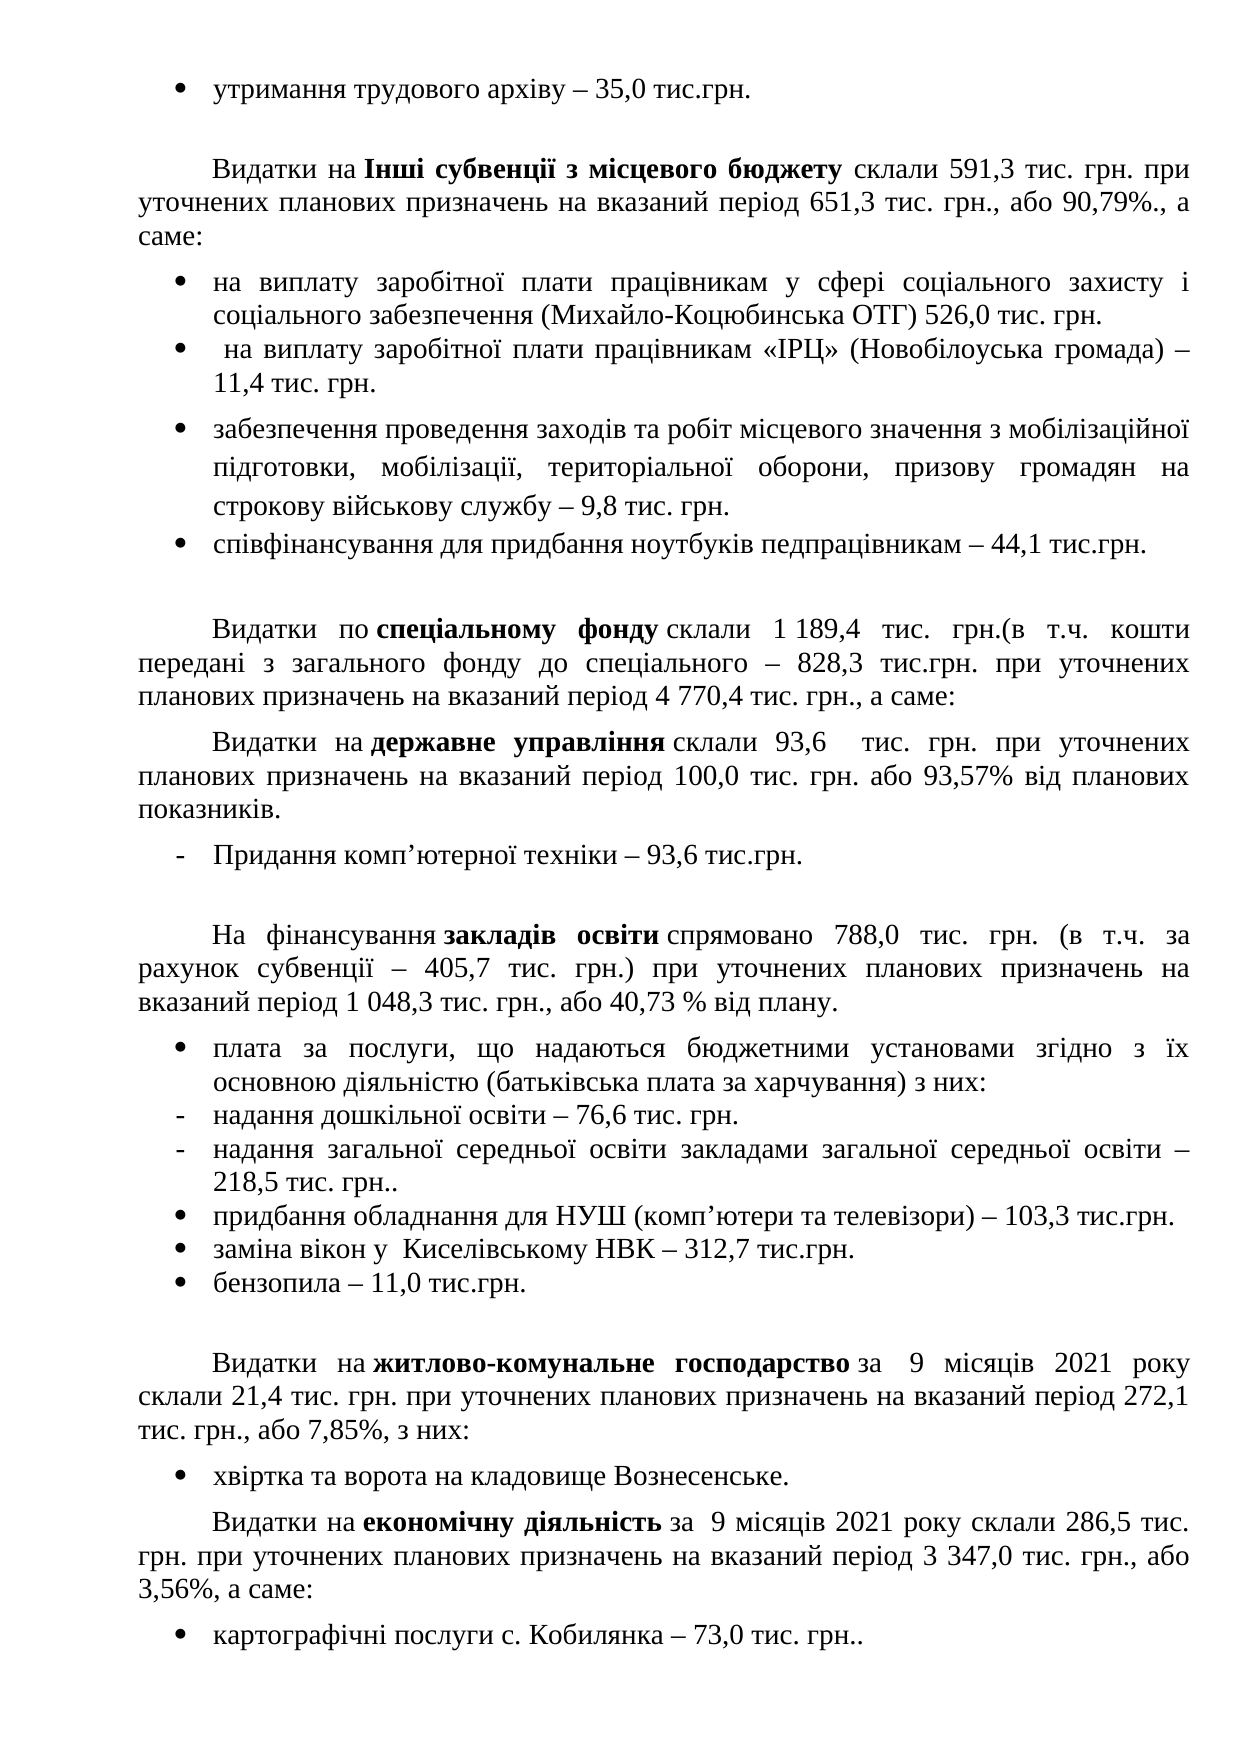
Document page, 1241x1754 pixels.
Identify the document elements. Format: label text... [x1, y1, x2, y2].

list плата за послуги, що надаються бюджетними установами згідно з їх основною діяльністю (батьківська плата за харчування) з них: [175, 1030, 1191, 1097]
list співфінансування для придбання ноутбуків педпрацівникам – 44,1 тис.грн. [175, 526, 1191, 560]
list на виплату заробітної плати працівникам у сфері соціального захисту і соціального забезпечення (Михайло-Коцюбинська ОТГ) 526,0 тис. грн. [175, 264, 1191, 331]
list Видатки на Інші субвенції з місцевого бюджету склали 591,3 тис. грн. при уточнених планових призначень на вказаний період 651,3 тис. грн., або 90,79%., а саме: [138, 151, 1191, 251]
text Видатки на державне управління склали 93,6 тис. грн. при уточнених планових призначень на вказаний період 100,0 тис. грн. або 93,57% від планових показників. [138, 724, 1191, 825]
list на виплату заробітної плати працівникам «ІРЦ» (Новобілоуська громада) – 11,4 тис. грн. [175, 331, 1191, 398]
list Видатки на житлово-комунальне господарство за 9 місяців 2021 року склали 21,4 тис. грн. при уточнених планових призначень на вказаний період 272,1 тис. грн., або 7,85%, з них: [138, 1345, 1191, 1446]
list надання дошкільної освіти – 76,6 тис. грн. [175, 1097, 1191, 1131]
list забезпечення проведення заходів та робіт місцевого значення з мобілізаційної підготовки, мобілізації, територіальної оборони, призову громадян на строкову військову службу – 9,8 тис. грн. [175, 411, 1191, 521]
list хвіртка та ворота на кладовище Вознесенське. [175, 1458, 1191, 1492]
list На фінансування закладів освіти спрямовано 788,0 тис. грн. (в т.ч. за рахунок субвенції – 405,7 тис. грн.) при уточнених планових призначень на вказаний період 1 048,3 тис. грн., або 40,73 % від плану. [138, 917, 1191, 1018]
list картографічні послуги с. Кобилянка – 73,0 тис. грн.. [175, 1617, 1191, 1651]
list надання загальної середньої освіти закладами загальної середньої освіти – 218,5 тис. грн.. [175, 1131, 1191, 1198]
list придбання обладнання для НУШ (комп’ютери та телевізори) – 103,3 тис.грн. [175, 1198, 1191, 1232]
text Видатки на економічну діяльність за 9 місяців 2021 року склали 286,5 тис. грн. при уточнених планових призначень на вказаний період 3 347,0 тис. грн., або 3,56%, а саме: [138, 1504, 1191, 1605]
list заміна вікон у Киселівському НВК – 312,7 тис.грн. [175, 1232, 1191, 1265]
text Видатки по спеціальному фонду склали 1 189,4 тис. грн.(в т.ч. кошти передані з загального фонду до спеціального – 828,3 тис.грн. при уточнених планових призначень на вказаний період 4 770,4 тис. грн., а саме: [138, 611, 1191, 712]
list Придання комп’ютерної техніки – 93,6 тис.грн. [175, 837, 1191, 871]
list бензопила – 11,0 тис.грн. [175, 1265, 1191, 1299]
list утримання трудового архіву – 35,0 тис.грн. [175, 71, 1191, 105]
